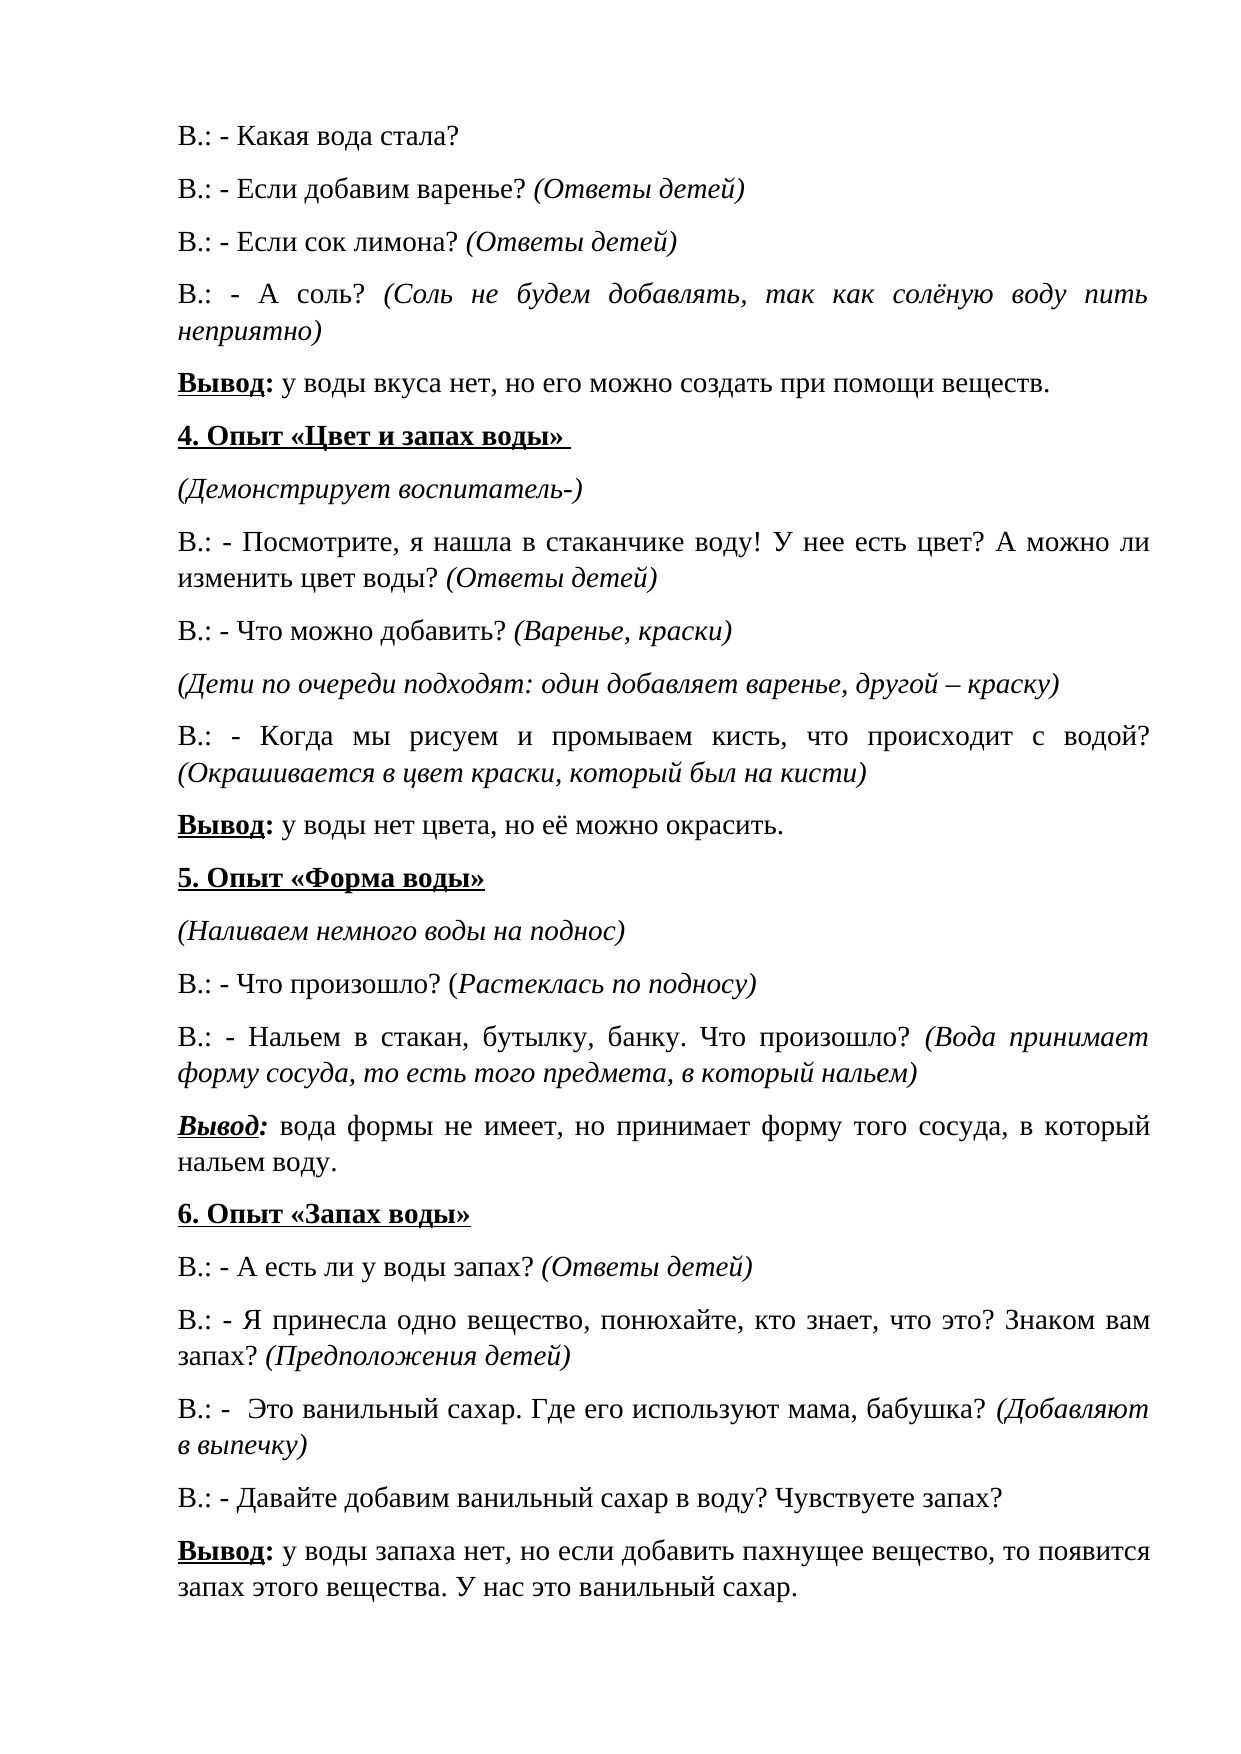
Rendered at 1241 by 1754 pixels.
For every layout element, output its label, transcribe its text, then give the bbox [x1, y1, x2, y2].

text Вывод: у воды нет цвета, но её можно окрасить. [177, 807, 1152, 841]
text (Наливаем немного воды на поднос) [177, 913, 1152, 947]
text 4. Опыт «Цвет и запах воды» [177, 418, 1152, 452]
text (Дети по очереди подходят: один добавляет варенье, другой – краску) [177, 666, 1152, 699]
text В.: - Если добавим варенье? (Ответы детей) [177, 171, 1152, 204]
text В.: - Я принесла одно вещество, понюхайте, кто знает, что это? Знаком вам запах? (Предположения детей) [177, 1302, 1152, 1372]
text Вывод: у воды запаха нет, но если добавить пахнущее вещество, то появится запах этого вещества. У нас это ванильный сахар. [177, 1533, 1152, 1603]
text В.: - Это ванильный сахар. Где его используют мама, бабушка? (Добавляют в выпечку) [177, 1391, 1152, 1461]
text В.: - А есть ли у воды запах? (Ответы детей) [177, 1249, 1152, 1283]
text Вывод: вода формы не имеет, но принимает форму того сосуда, в который нальем воду. [177, 1108, 1152, 1177]
text 6. Опыт «Запах воды» [177, 1197, 1152, 1230]
text В.: - Посмотрите, я нашла в стаканчике воду! У нее есть цвет? А можно ли изменить цвет воды? (Ответы детей) [177, 524, 1152, 594]
text Вывод: у воды вкуса нет, но его можно создать при помощи веществ. [177, 366, 1152, 399]
text В.: - А соль? (Соль не будем добавлять, так как солёную воду пить неприятно) [177, 277, 1152, 346]
text В.: - Что можно добавить? (Варенье, краски) [177, 613, 1152, 646]
text В.: - Какая вода стала? [177, 118, 1152, 152]
text (Демонстрирует воспитатель-) [177, 471, 1152, 505]
text В.: - Давайте добавим ванильный сахар в воду? Чувствуете запах? [177, 1480, 1152, 1514]
text 5. Опыт «Форма воды» [177, 860, 1152, 894]
text В.: - Когда мы рисуем и промываем кисть, что происходит с водой? (Окрашивается в цвет краски, который был на кисти) [177, 718, 1152, 788]
text В.: - Нальем в стакан, бутылку, банку. Что произошло? (Вода принимает форму сосуда, то есть того предмета, в который нальем) [177, 1019, 1152, 1088]
text В.: - Если сок лимона? (Ответы детей) [177, 224, 1152, 257]
text В.: - Что произошло? (Растеклась по подносу) [177, 966, 1152, 999]
